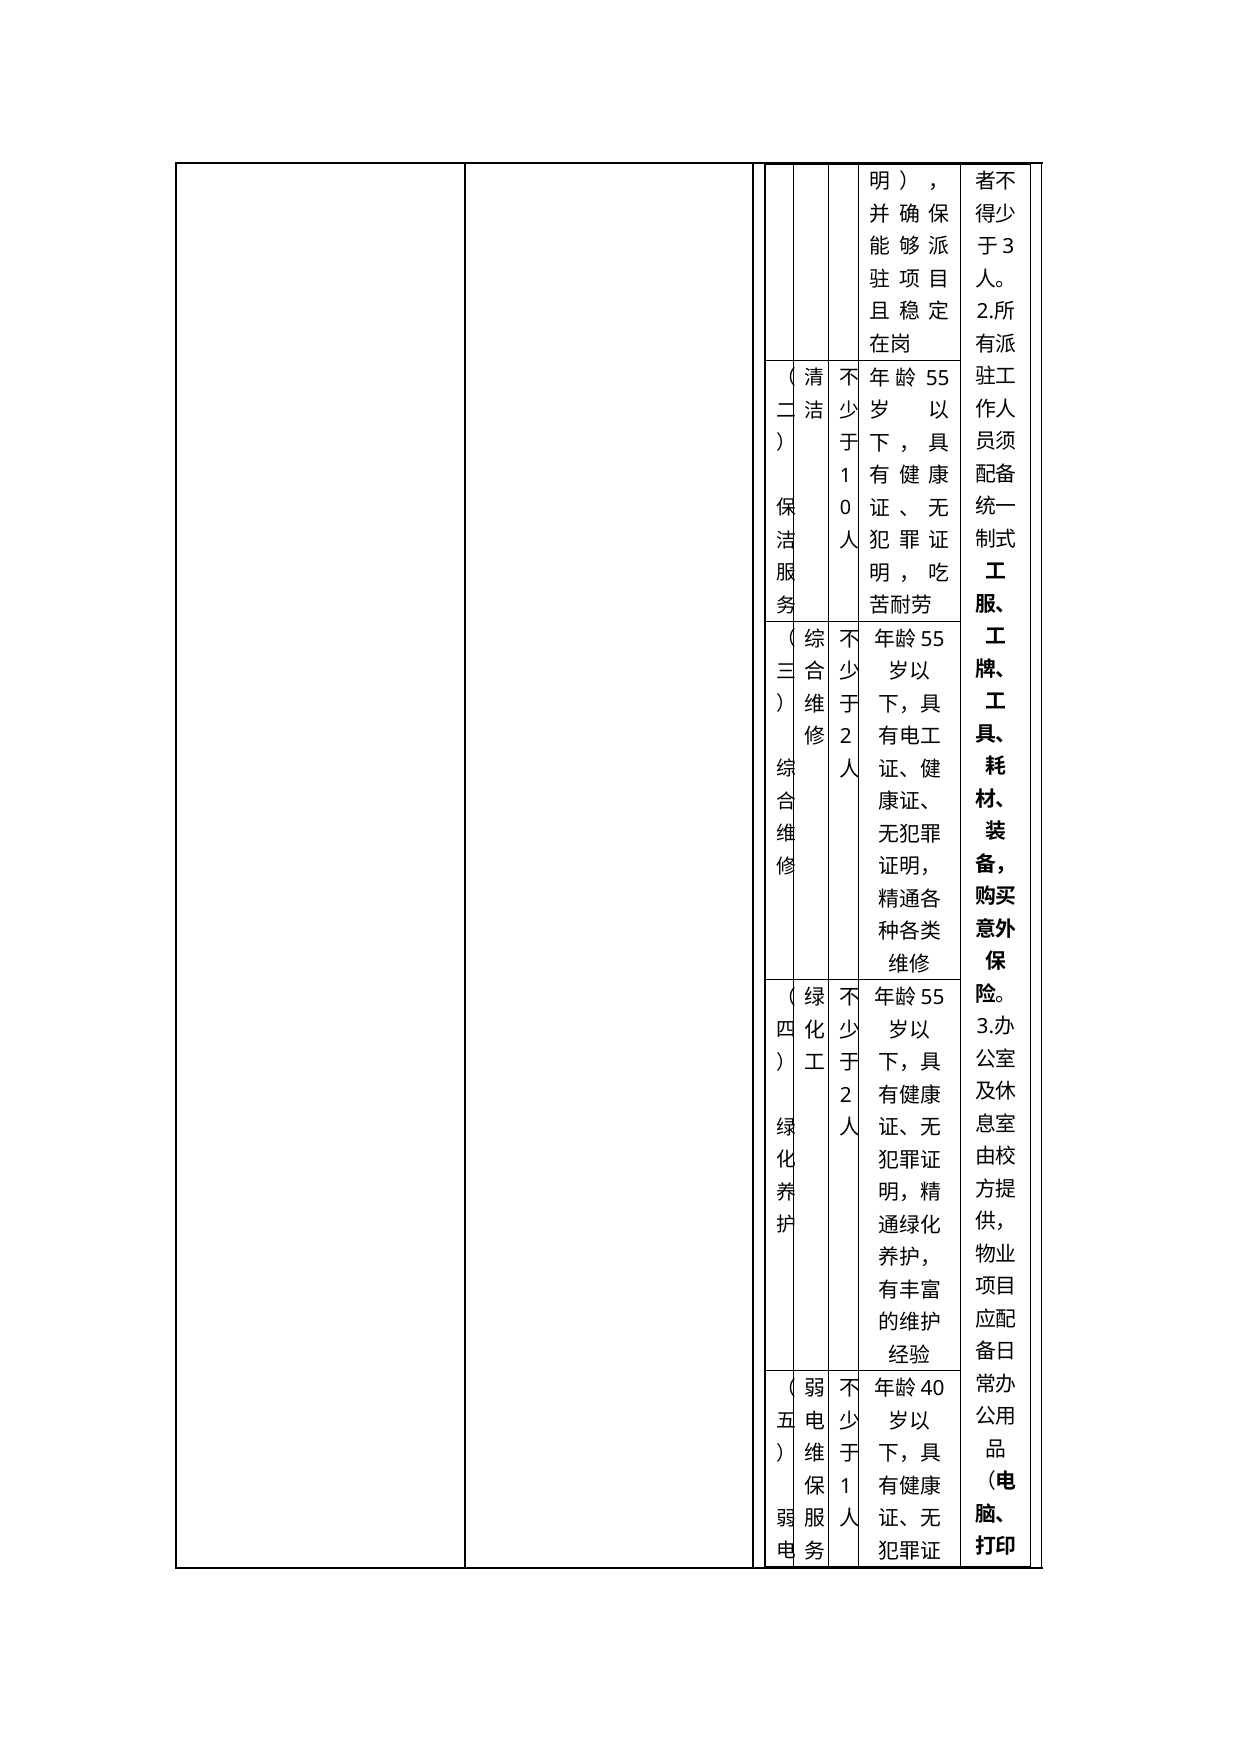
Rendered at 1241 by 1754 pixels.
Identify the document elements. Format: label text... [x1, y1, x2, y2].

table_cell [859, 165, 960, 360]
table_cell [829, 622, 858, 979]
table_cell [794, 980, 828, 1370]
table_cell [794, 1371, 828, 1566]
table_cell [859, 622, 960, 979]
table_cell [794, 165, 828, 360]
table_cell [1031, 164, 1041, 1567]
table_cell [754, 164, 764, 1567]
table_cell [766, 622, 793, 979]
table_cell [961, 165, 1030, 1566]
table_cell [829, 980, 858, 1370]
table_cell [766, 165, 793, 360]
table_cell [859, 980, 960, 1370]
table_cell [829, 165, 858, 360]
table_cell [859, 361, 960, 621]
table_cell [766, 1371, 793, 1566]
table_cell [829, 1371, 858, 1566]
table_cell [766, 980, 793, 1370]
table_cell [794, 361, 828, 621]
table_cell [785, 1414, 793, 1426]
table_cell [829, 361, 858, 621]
table_cell [466, 164, 752, 1567]
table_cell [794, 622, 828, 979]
table_cell 1 [177, 164, 464, 1567]
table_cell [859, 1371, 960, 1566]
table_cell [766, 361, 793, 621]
